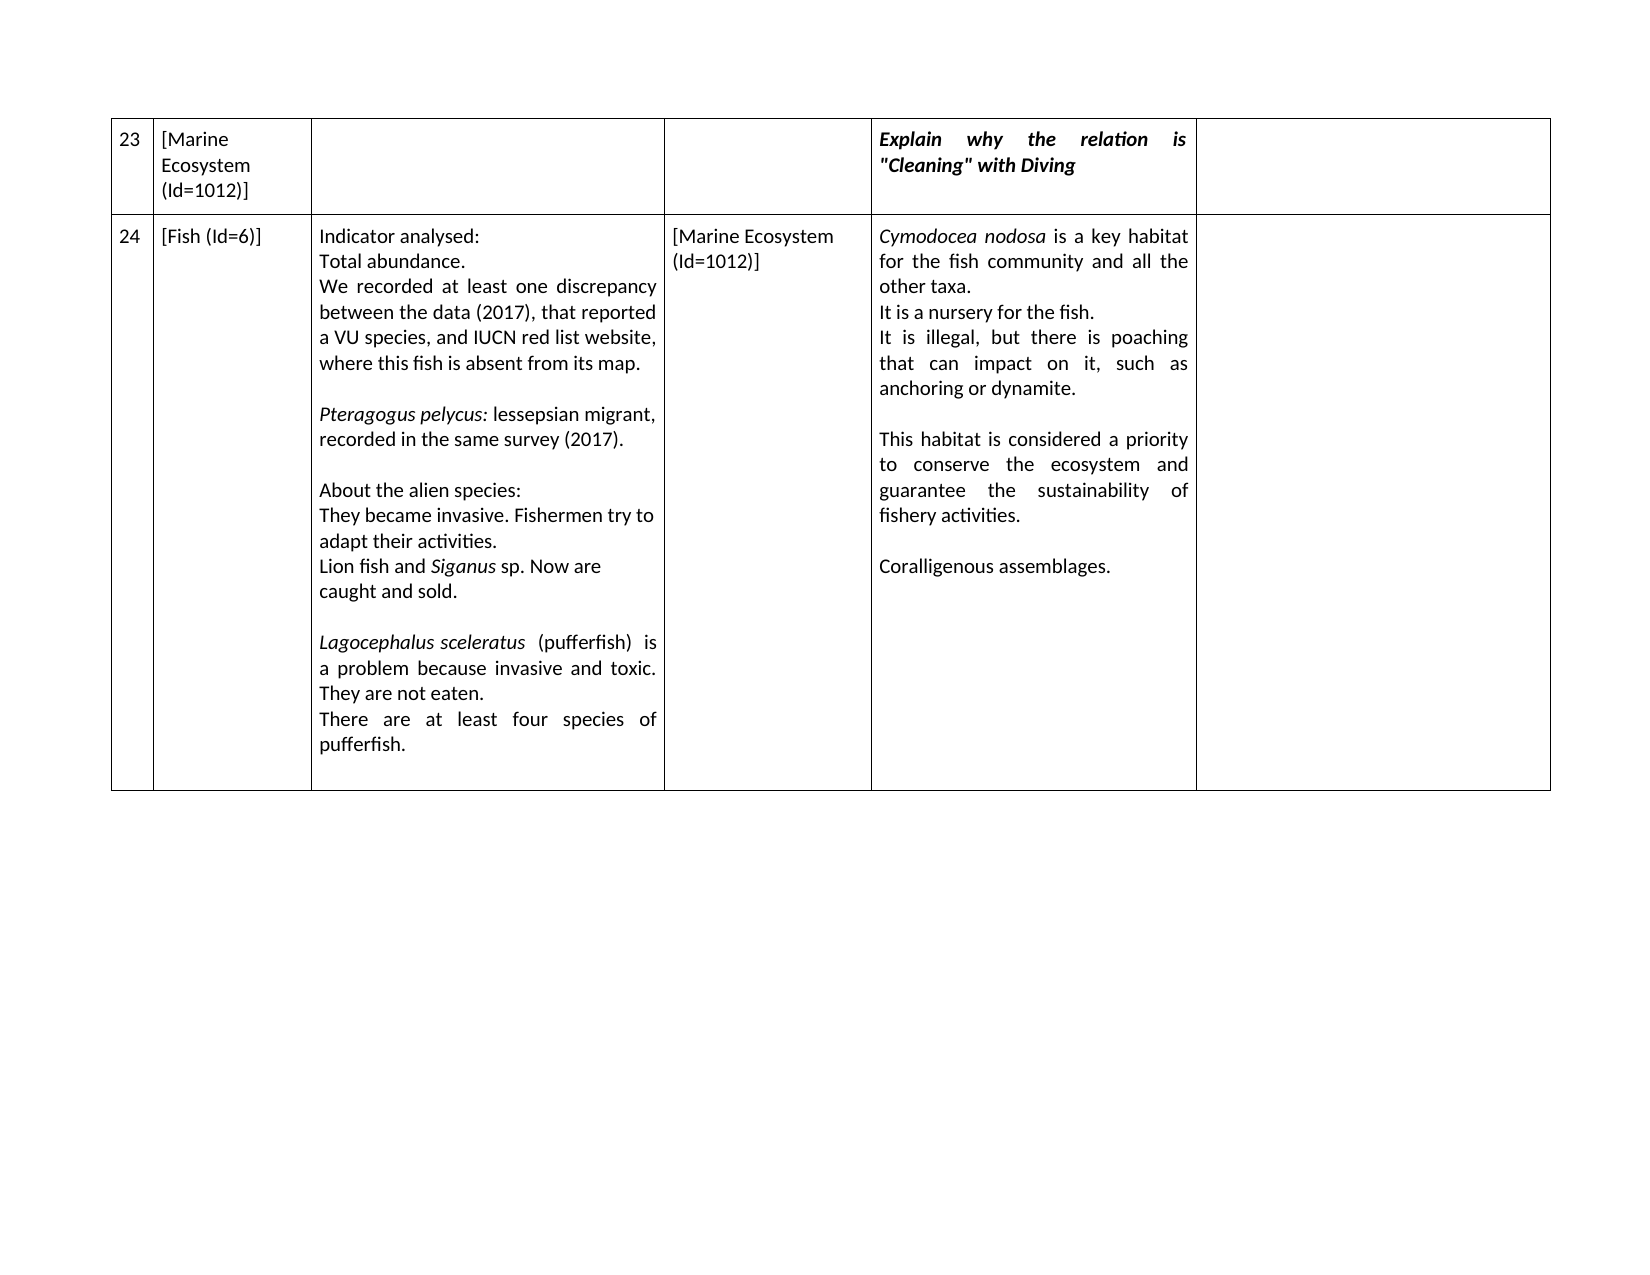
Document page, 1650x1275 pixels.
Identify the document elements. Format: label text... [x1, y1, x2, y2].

table_cell [665, 119, 871, 214]
table_cell [Marine Ecosystem (Id=1012)] [154, 119, 311, 214]
table_cell [312, 119, 664, 214]
table_cell Cymodocea nodosa is a key habitat for the fish community and all the other taxa. It is a nursery for the fish. It is illegal, but there is poaching that can impact on it, such as anchoring or dynamite. This habitat is considered a priority to conserve the ecosystem and guarantee the sustainability of fishery activities. Coralligenous assemblages. [872, 215, 1196, 789]
table_cell [1197, 215, 1550, 789]
table_cell [Fish (Id=6)] [154, 215, 311, 789]
table_cell [Marine Ecosystem (Id=1012)] [665, 215, 871, 789]
table_cell Indicator analysed: Total abundance. We recorded at least one discrepancy between the data (2017), that reported a VU species, and IUCN red list website, where this fish is absent from its map. Pteragogus pelycus: lessepsian migrant, recorded in the same survey (2017). About the alien species: They became invasive. Fishermen try to adapt their activities. Lion fish and Siganus sp. Now are caught and sold. Lagocephalus sceleratus (pufferfish) is a problem because invasive and toxic. They are not eaten. There are at least four species of pufferfish. [312, 215, 664, 789]
table_cell 24 [112, 215, 153, 789]
table_cell 23 [112, 119, 153, 214]
table_cell Explain why the relation is "Cleaning" with Diving [872, 119, 1196, 214]
table_cell [1197, 119, 1550, 214]
